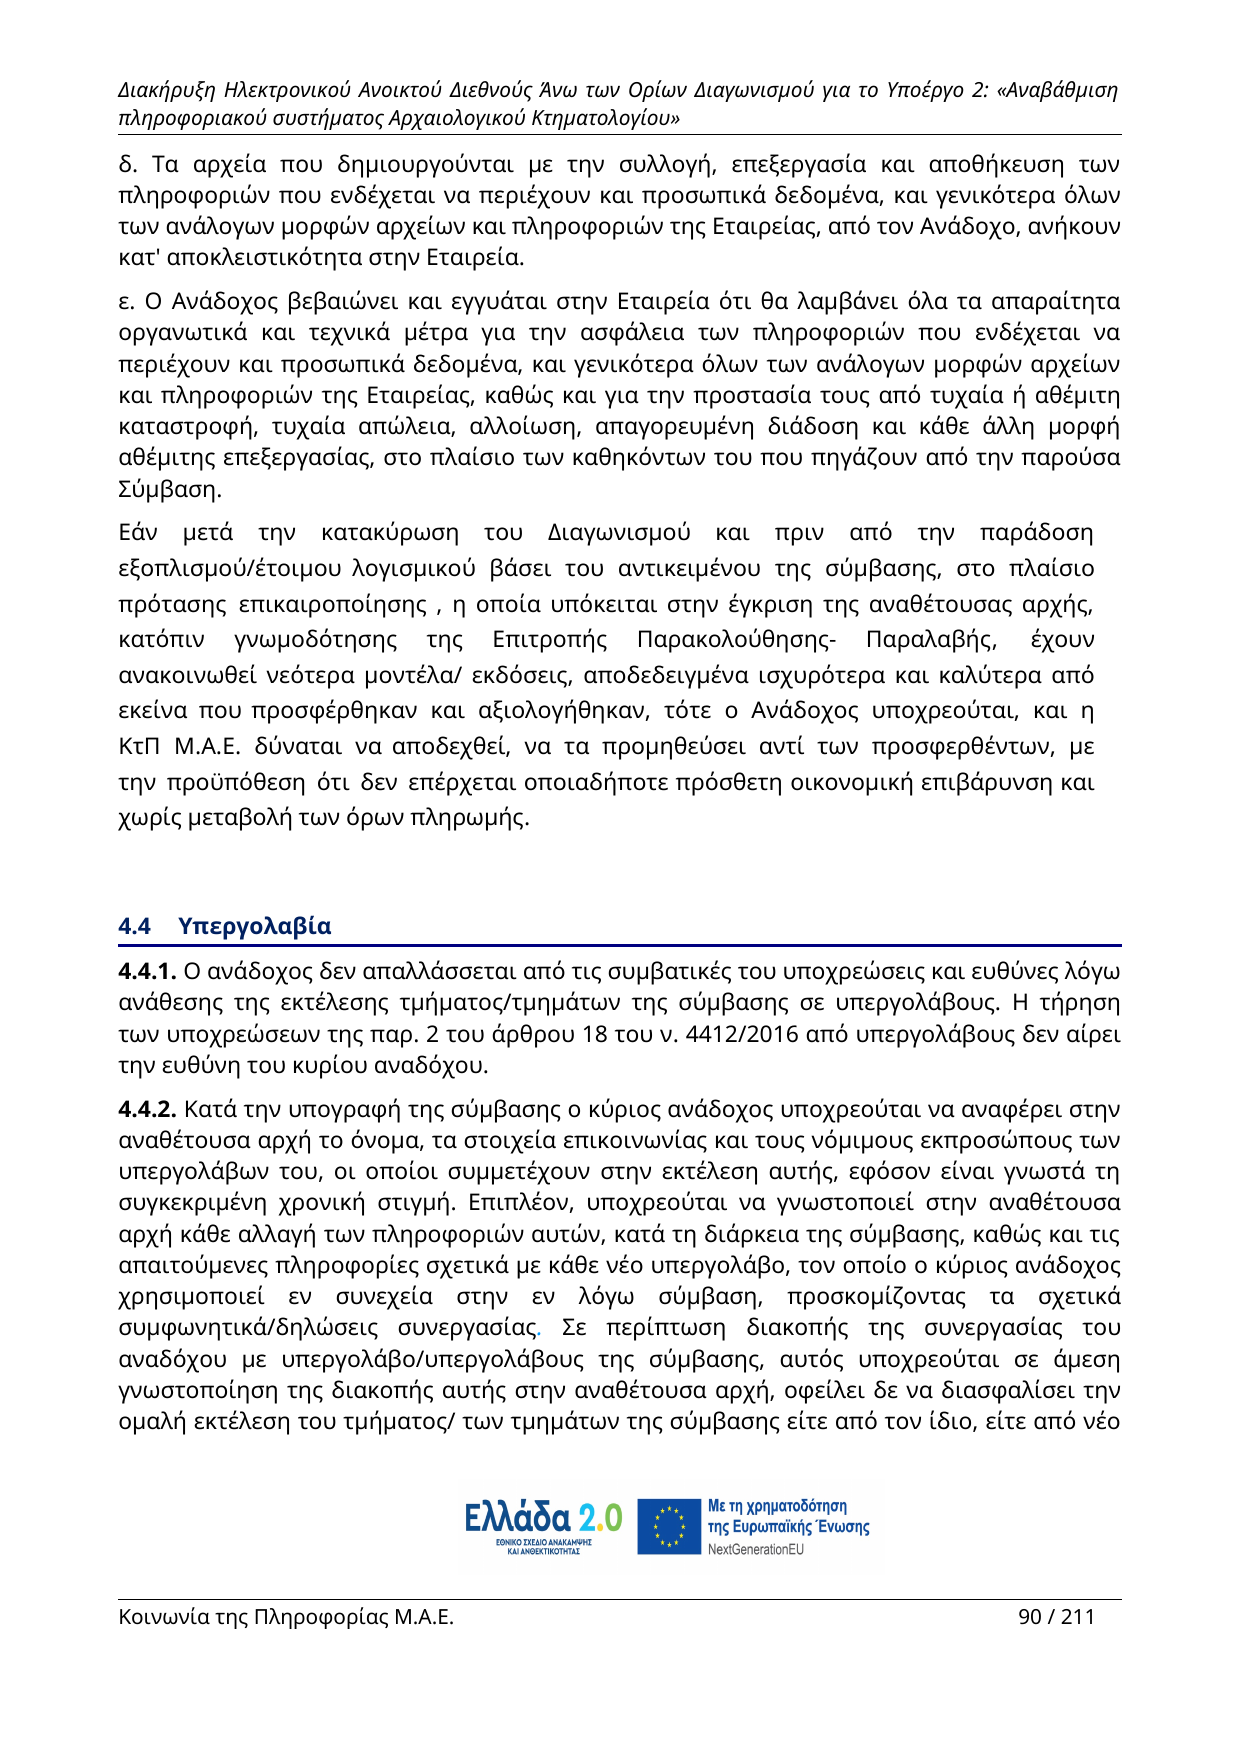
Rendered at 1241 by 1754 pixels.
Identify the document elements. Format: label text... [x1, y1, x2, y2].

text Εάν μετά την κατακύρωση του Διαγωνισμού και πριν από την παράδοση εξοπλισμού/έτοιμου λογισμικού βάσει του αντικειμένου της σύμβασης, στο πλαίσιο πρότασης επικαιροποίησης , η οποία υπόκειται στην έγκριση της αναθέτουσας αρχής, κατόπιν γνωμοδότησης της Επιτροπής Παρακολούθησης- Παραλαβής, έχουν ανακοινωθεί νεότερα μοντέλα/ εκδόσεις, αποδεδειγμένα ισχυρότερα και καλύτερα από εκείνα που προσφέρθηκαν και αξιολογήθηκαν, τότε ο Ανάδοχος υποχρεούται, και η ΚτΠ Μ.Α.Ε. δύναται να αποδεχθεί, να τα προμηθεύσει αντί των προσφερθέντων, με την προϋπόθεση ότι δεν επέρχεται οποιαδήποτε πρόσθετη οικονομική επιβάρυνση και χωρίς μεταβολή των όρων πληρωμής. [118, 516, 1095, 832]
text 4.4.1. Ο ανάδοχος δεν απαλλάσσεται από τις συμβατικές του υποχρεώσεις και ευθύνες λόγω ανάθεσης της εκτέλεσης τμήματος/τμημάτων της σύμβασης σε υπεργολάβους. Η τήρηση των υποχρεώσεων της παρ. 2 του άρθρου 18 του ν. 4412/2016 από υπεργολάβους δεν αίρει την ευθύνη του κυρίου αναδόχου. [118, 955, 1122, 1080]
subtitle Υπεργολαβία [118, 910, 1122, 944]
text δ. Τα αρχεία που δημιουργούνται με την συλλογή, επεξεργασία και αποθήκευση των πληροφοριών που ενδέχεται να περιέχουν και προσωπικά δεδομένα, και γενικότερα όλων των ανάλογων μορφών αρχείων και πληροφοριών της Εταιρείας, από τον Ανάδοχο, ανήκουν κατ' αποκλειστικότητα στην Εταιρεία. [118, 147, 1122, 272]
picture [457, 1479, 885, 1575]
text ε. Ο Ανάδοχος βεβαιώνει και εγγυάται στην Εταιρεία ότι θα λαμβάνει όλα τα απαραίτητα οργανωτικά και τεχνικά μέτρα για την ασφάλεια των πληροφοριών που ενδέχεται να περιέχουν και προσωπικά δεδομένα, και γενικότερα όλων των ανάλογων μορφών αρχείων και πληροφοριών της Εταιρείας, καθώς και για την προστασία τους από τυχαία ή αθέμιτη καταστροφή, τυχαία απώλεια, αλλοίωση, απαγορευμένη διάδοση και κάθε άλλη μορφή αθέμιτης επεξεργασίας, στο πλαίσιο των καθηκόντων του που πηγάζουν από την παρούσα Σύμβαση. [118, 285, 1122, 504]
